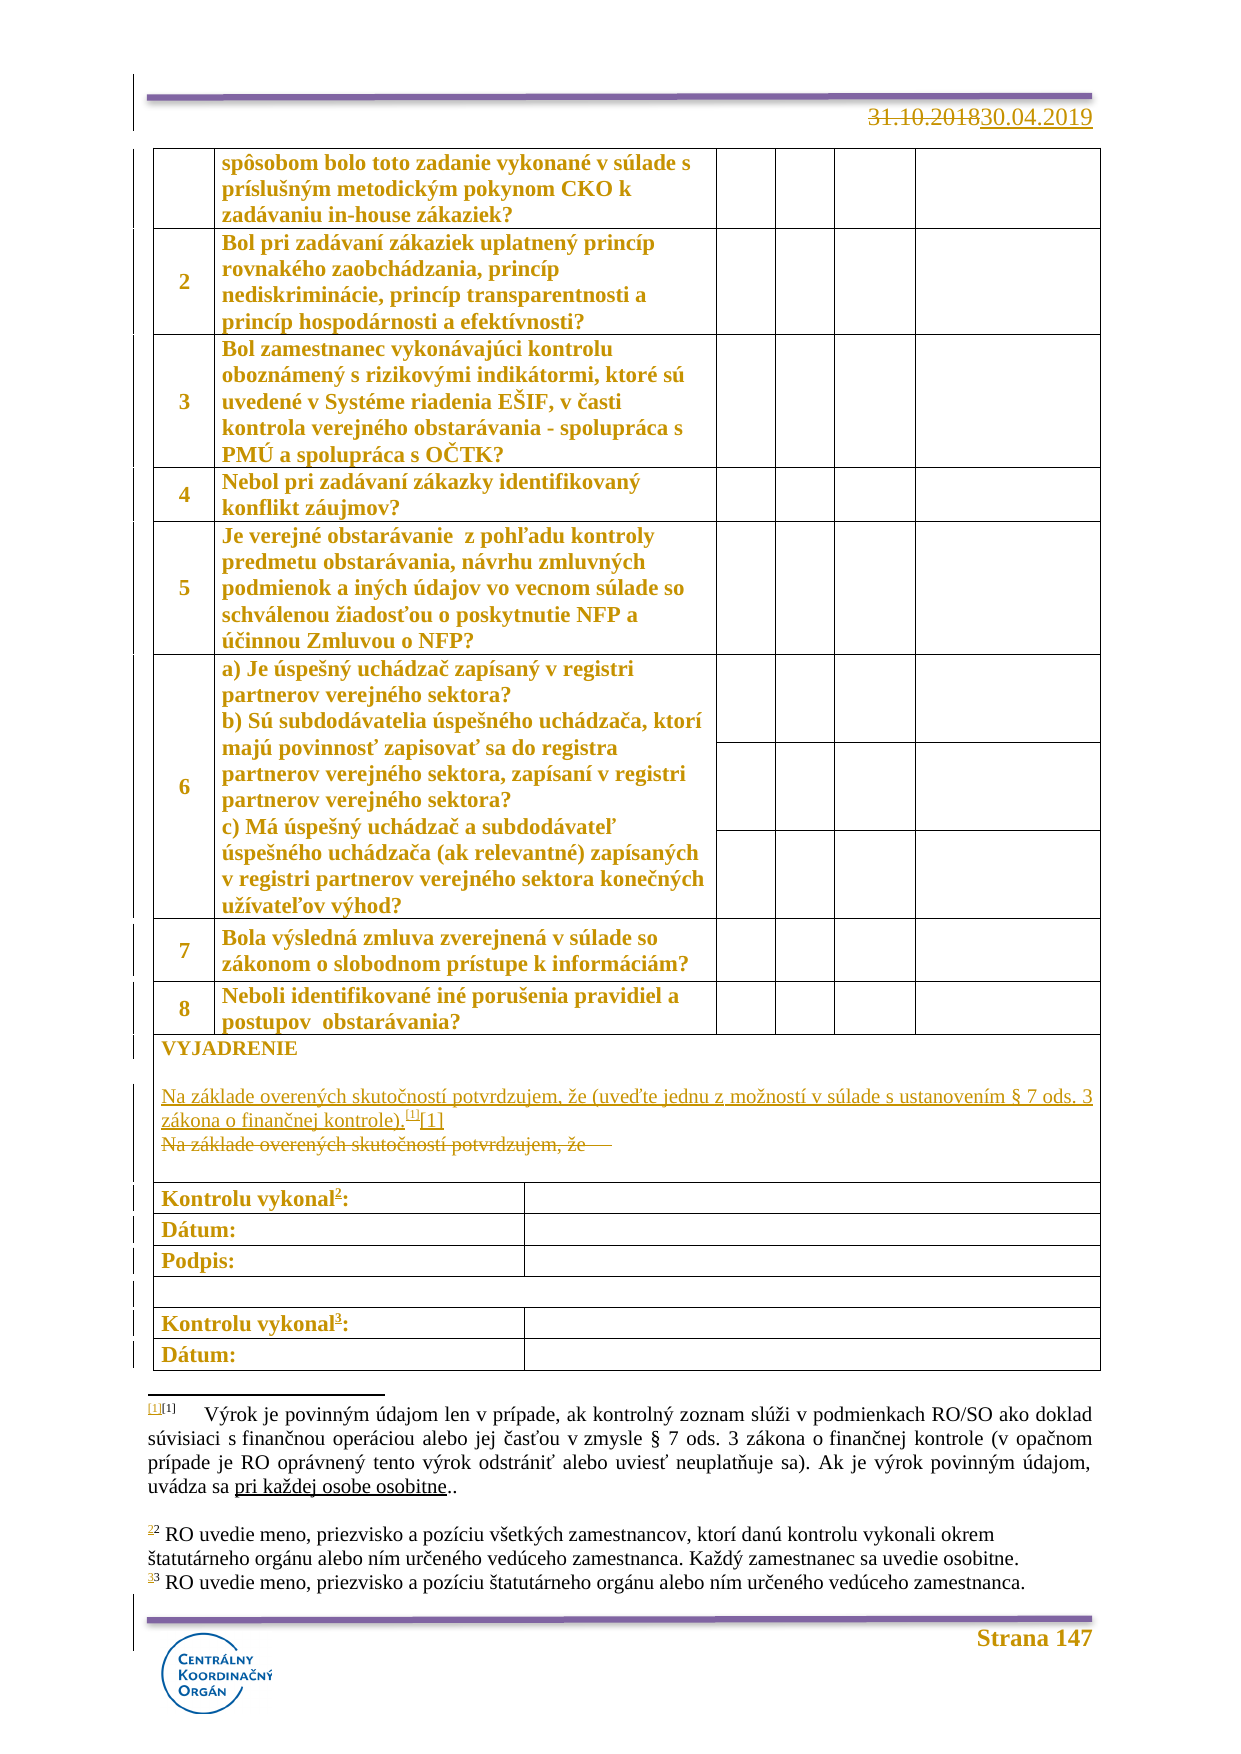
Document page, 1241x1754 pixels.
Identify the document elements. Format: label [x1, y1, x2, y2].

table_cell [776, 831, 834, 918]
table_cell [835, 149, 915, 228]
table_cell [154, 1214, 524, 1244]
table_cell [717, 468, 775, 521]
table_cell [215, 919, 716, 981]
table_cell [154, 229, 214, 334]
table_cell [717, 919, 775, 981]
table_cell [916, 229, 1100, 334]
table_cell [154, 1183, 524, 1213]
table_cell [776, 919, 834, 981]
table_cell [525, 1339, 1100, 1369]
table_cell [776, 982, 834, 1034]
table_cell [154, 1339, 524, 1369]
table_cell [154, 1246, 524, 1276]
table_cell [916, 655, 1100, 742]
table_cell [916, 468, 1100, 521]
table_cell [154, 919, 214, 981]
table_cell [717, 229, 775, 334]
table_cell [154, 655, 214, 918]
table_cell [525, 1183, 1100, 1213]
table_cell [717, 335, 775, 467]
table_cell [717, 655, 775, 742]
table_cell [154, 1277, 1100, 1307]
picture [159, 1631, 272, 1713]
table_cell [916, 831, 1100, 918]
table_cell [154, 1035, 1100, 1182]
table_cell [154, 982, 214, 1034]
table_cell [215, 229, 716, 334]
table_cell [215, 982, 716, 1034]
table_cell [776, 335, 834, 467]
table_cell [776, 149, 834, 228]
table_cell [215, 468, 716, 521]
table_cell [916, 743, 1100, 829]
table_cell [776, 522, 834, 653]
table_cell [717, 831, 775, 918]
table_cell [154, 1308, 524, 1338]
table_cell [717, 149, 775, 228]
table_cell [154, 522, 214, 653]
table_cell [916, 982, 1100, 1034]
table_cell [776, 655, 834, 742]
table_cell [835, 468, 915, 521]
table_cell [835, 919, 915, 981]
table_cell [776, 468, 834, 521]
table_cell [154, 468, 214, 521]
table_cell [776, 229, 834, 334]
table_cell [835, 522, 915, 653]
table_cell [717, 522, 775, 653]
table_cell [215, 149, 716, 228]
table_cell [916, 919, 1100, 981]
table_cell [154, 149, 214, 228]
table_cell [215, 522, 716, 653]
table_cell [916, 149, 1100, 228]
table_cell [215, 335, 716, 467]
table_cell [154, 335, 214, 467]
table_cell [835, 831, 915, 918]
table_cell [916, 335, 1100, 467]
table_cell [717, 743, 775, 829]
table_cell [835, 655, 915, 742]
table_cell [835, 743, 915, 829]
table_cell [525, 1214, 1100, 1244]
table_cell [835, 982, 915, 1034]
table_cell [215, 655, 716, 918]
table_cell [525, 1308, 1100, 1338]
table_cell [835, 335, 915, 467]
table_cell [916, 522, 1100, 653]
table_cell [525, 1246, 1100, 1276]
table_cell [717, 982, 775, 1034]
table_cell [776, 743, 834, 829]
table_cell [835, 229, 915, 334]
